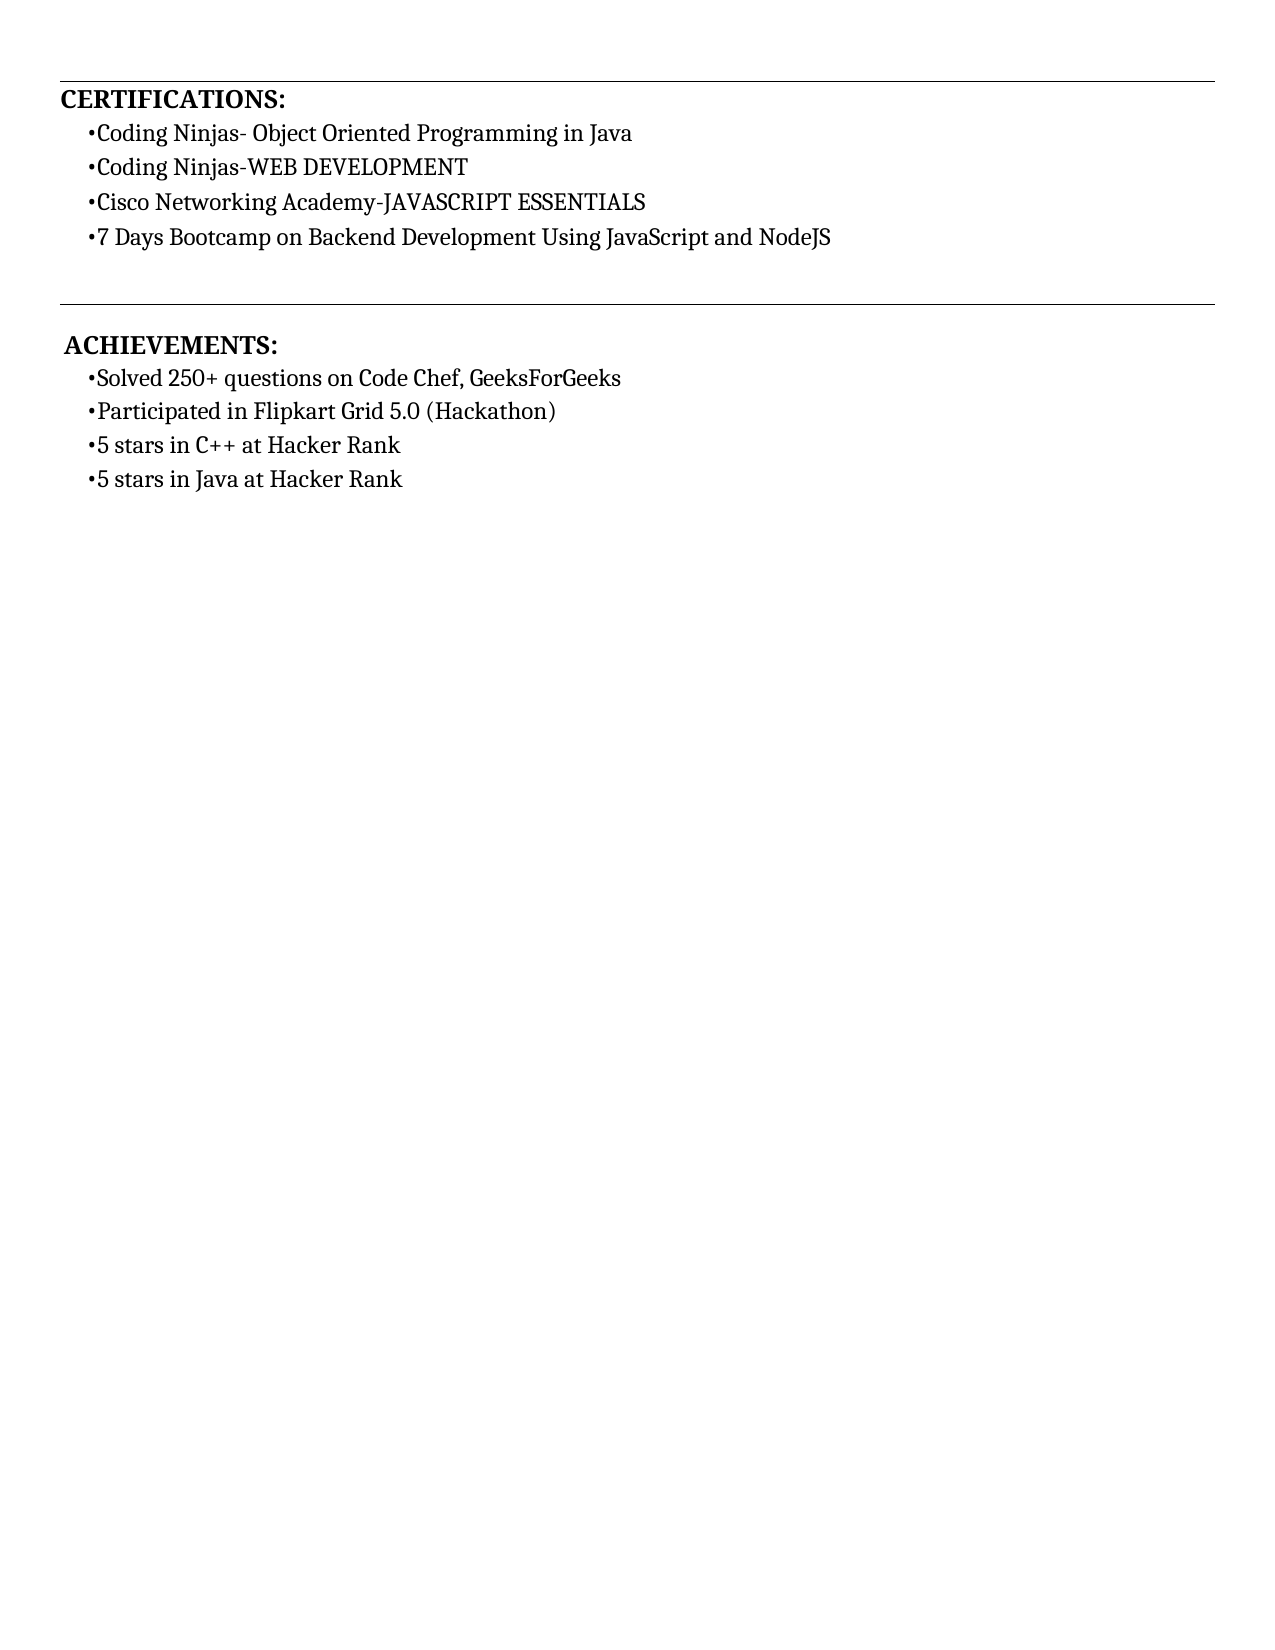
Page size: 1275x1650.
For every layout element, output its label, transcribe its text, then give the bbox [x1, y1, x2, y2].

list Participated in Flipkart Grid 5.0 (Hackathon) [87, 395, 1227, 426]
list 7 Days Bootcamp on Backend Development Using JavaScript and NodeJS [87, 220, 1227, 252]
subtitle ACHIEVEMENTS: [48, 274, 1227, 361]
list 5 stars in Java at Hacker Rank [87, 463, 1227, 494]
list Solved 250+ questions on Code Chef, GeeksForGeeks [87, 361, 1227, 393]
list 5 stars in C++ at Hacker Rank [87, 429, 1227, 460]
list Cisco Networking Academy-JAVASCRIPT ESSENTIALS [87, 186, 1227, 217]
list Coding Ninjas- Object Oriented Programming in Java [87, 117, 1227, 148]
subtitle CERTIFICATIONS: [60, 50, 1227, 116]
list Coding Ninjas-WEB DEVELOPMENT [87, 151, 1227, 182]
